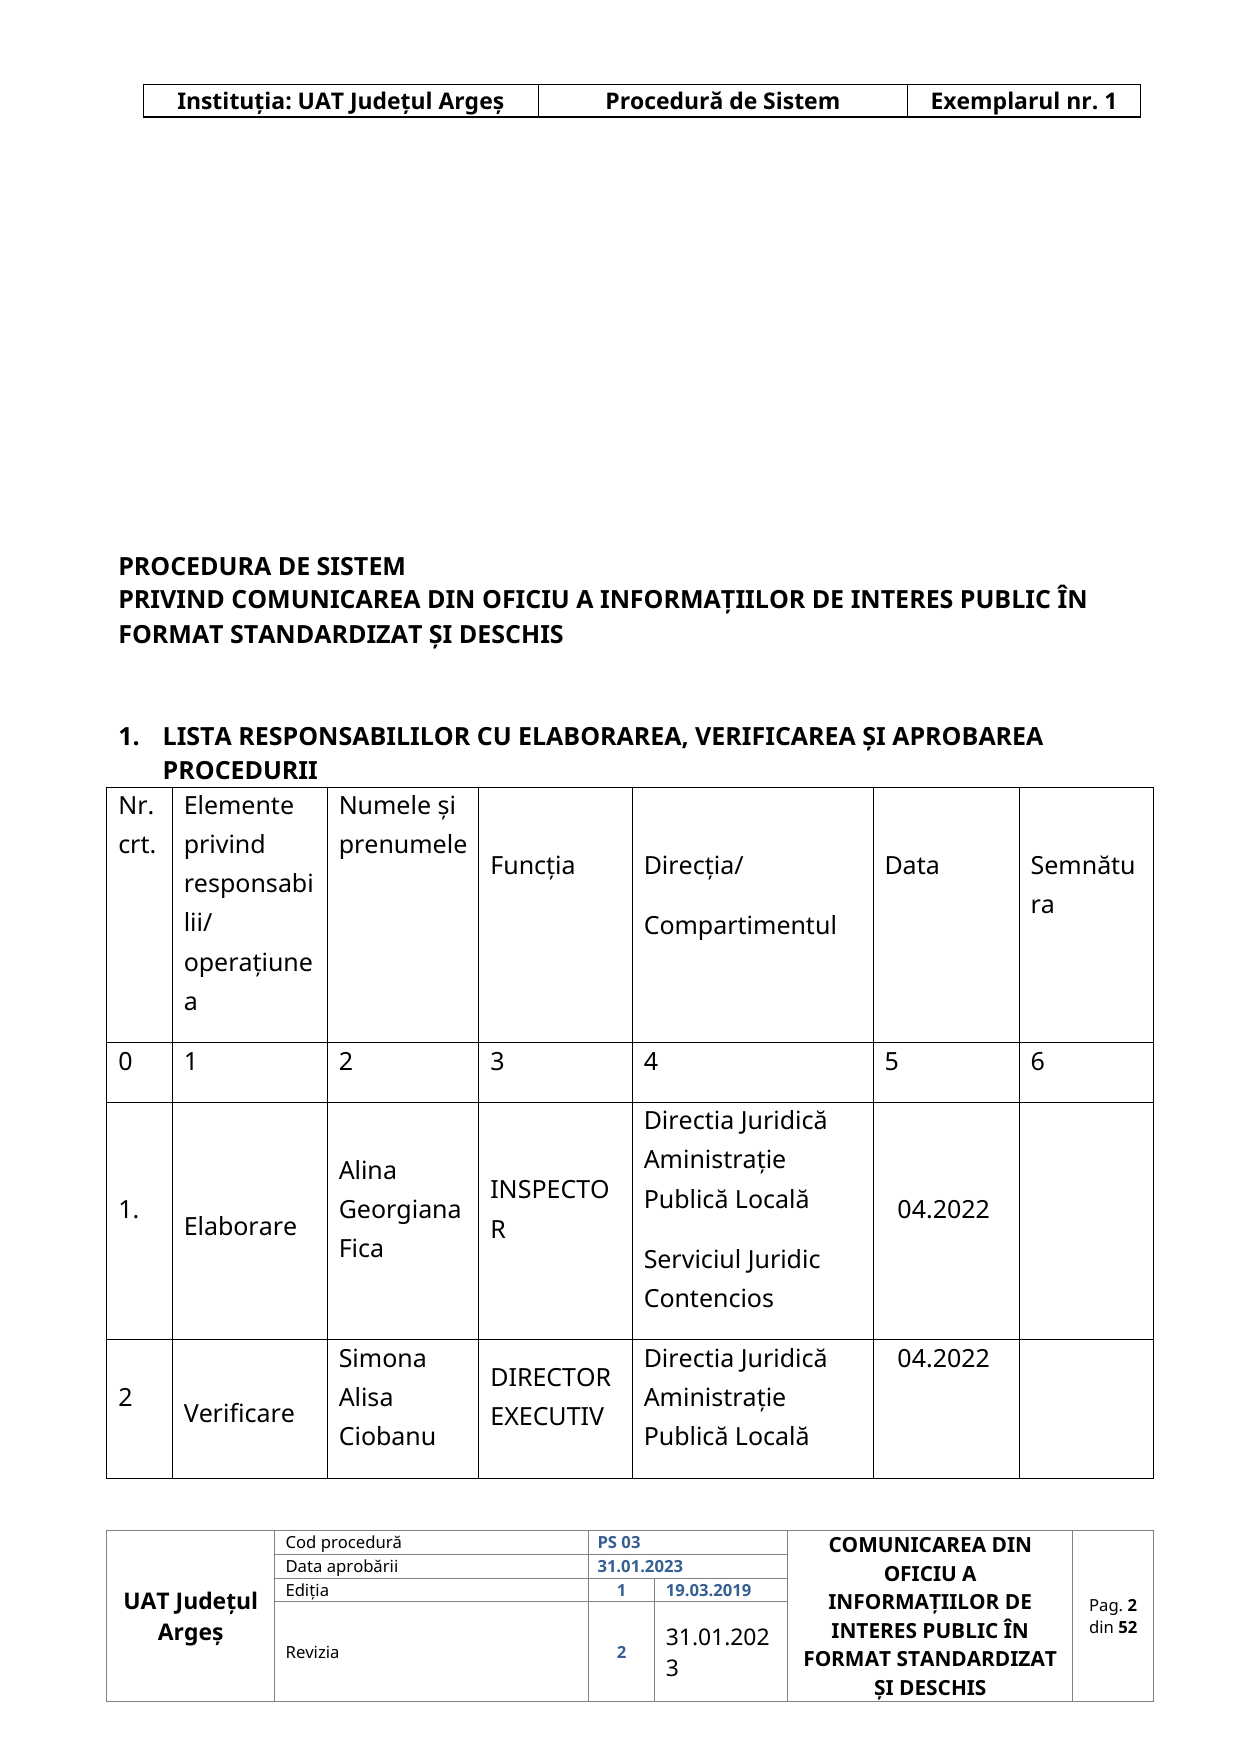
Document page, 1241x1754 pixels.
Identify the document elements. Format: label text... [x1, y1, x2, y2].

text PRIVIND COMUNICAREA DIN OFICIU A INFORMAȚIILOR DE INTERES PUBLIC ÎN FORMAT STANDARDIZAT ȘI DESCHIS [118, 582, 1165, 650]
table_cell 2 [328, 1043, 478, 1102]
table_header Direcția/ Compartimentul [633, 788, 873, 1042]
table_header Numele și prenumele [328, 788, 478, 1042]
table_cell 1 [173, 1043, 327, 1102]
table_cell 6 [1020, 1043, 1153, 1102]
table_cell Directia Juridică Aministrație Publică Locală Serviciul Juridic Contencios [633, 1103, 873, 1339]
list LISTA RESPONSABILILOR CU ELABORAREA, VERIFICAREA ȘI APROBAREA PROCEDURII [118, 718, 1165, 787]
table_cell Alina Georgiana Fica [328, 1103, 478, 1339]
table_header Data [874, 788, 1019, 1042]
table_cell 0 [107, 1043, 172, 1102]
table_cell INSPECTOR [479, 1103, 632, 1339]
table_cell [1020, 1340, 1153, 1477]
table_cell 04.2022 [874, 1340, 1019, 1477]
table_header Nr. crt. [107, 788, 172, 1042]
table_header Funcția [479, 788, 632, 1042]
table_cell Simona Alisa Ciobanu [328, 1340, 478, 1477]
table_cell 3 [479, 1043, 632, 1102]
table_cell DIRECTOR EXECUTIV [479, 1340, 632, 1477]
table_cell Verificare [173, 1340, 327, 1477]
table_cell Directia Juridică Aministrație Publică Locală [633, 1340, 873, 1477]
table_cell 1. [107, 1103, 172, 1339]
table_header Elemente privind responsabilii/ operațiunea [173, 788, 327, 1042]
table_cell 04.2022 [874, 1103, 1019, 1339]
table_cell 2 [107, 1340, 172, 1477]
table_header Semnătura [1020, 788, 1153, 1042]
table_cell 5 [874, 1043, 1019, 1102]
table_cell 4 [633, 1043, 873, 1102]
text PROCEDURA DE SISTEM [118, 548, 1165, 582]
table_cell Elaborare [173, 1103, 327, 1339]
table_cell [1020, 1103, 1153, 1339]
